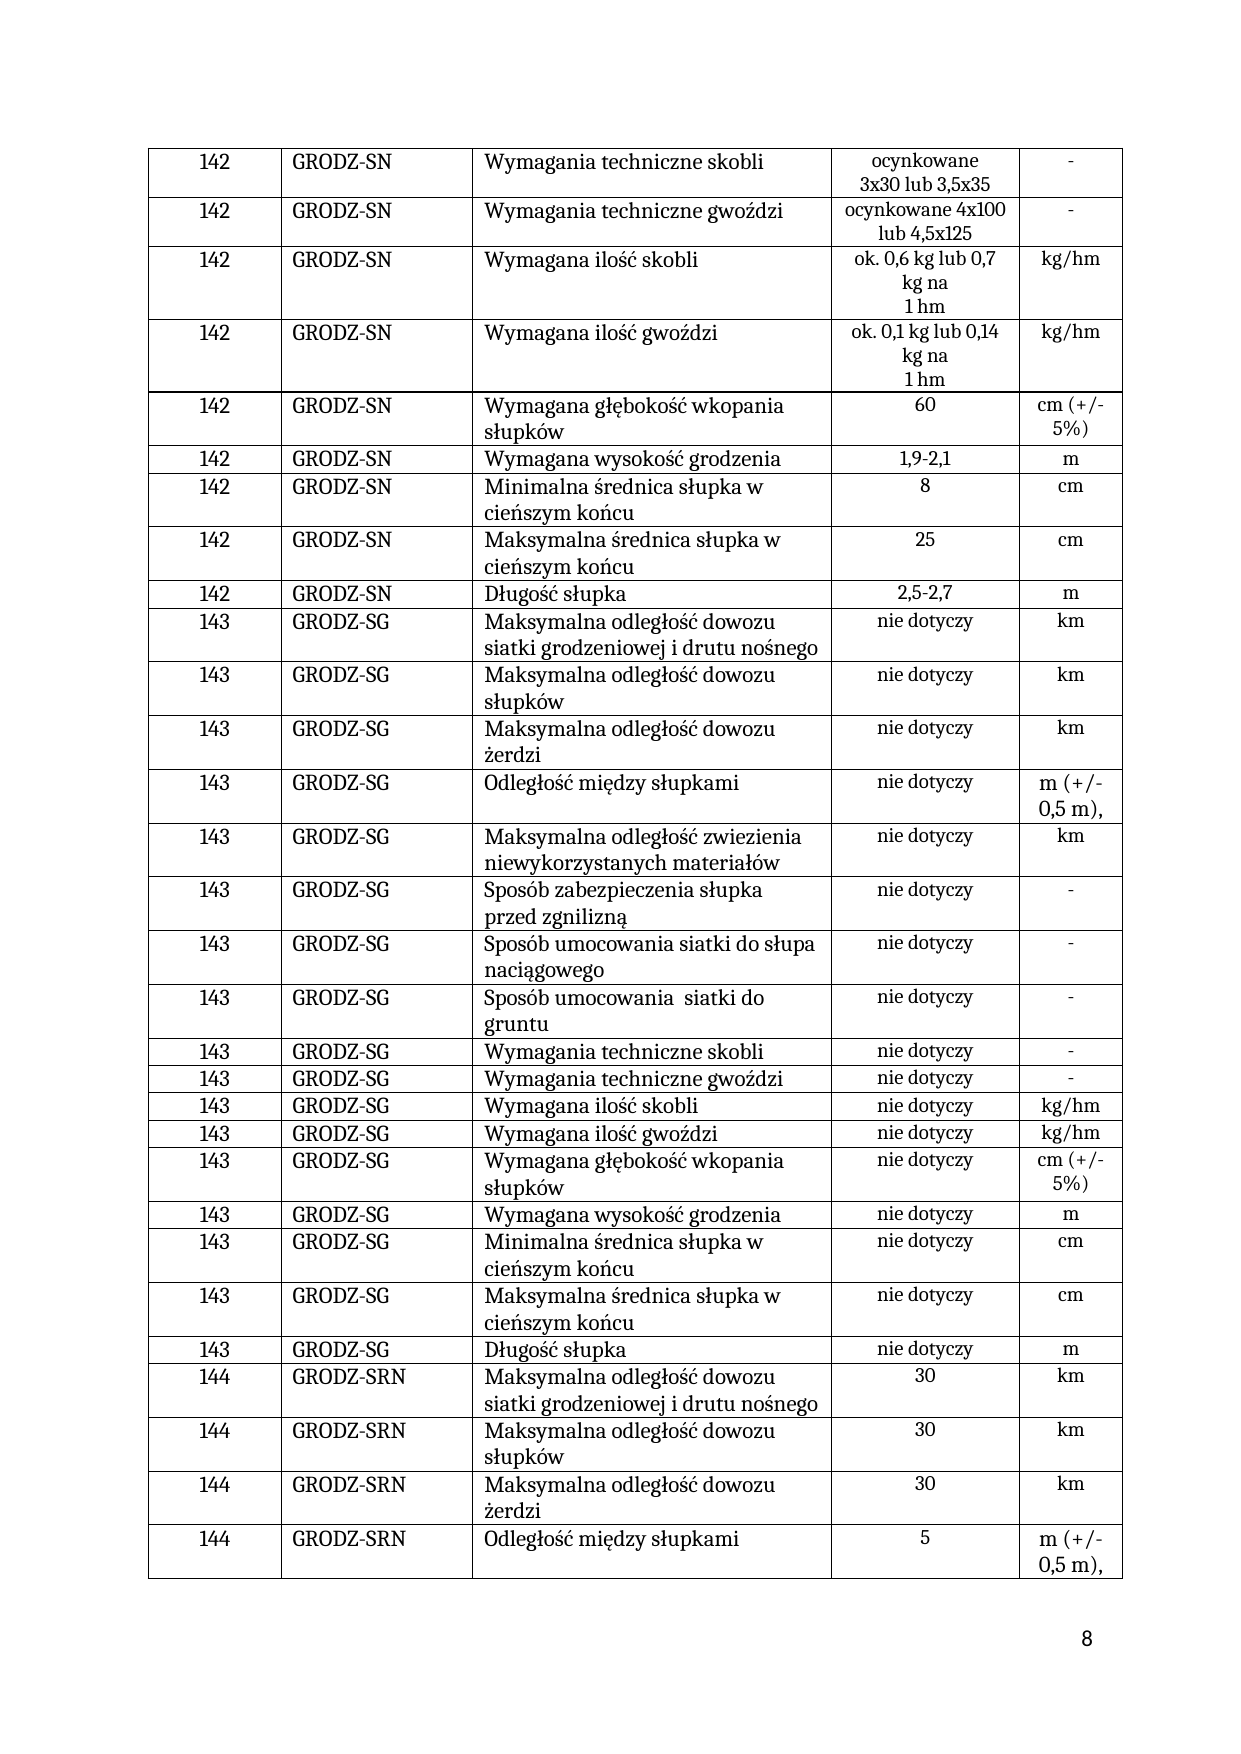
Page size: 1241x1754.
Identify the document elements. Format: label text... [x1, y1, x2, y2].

table_cell 143 [149, 1093, 281, 1119]
table_cell - [1020, 985, 1122, 1037]
table_cell GRODZ-SRN [282, 1364, 472, 1417]
table_cell Minimalna średnica słupka w cieńszym końcu [473, 474, 831, 526]
table_cell cm (+/- 5%) [1020, 393, 1122, 445]
table_cell Sposób umocowania siatki do gruntu [473, 985, 831, 1037]
table_cell 142 [149, 247, 281, 318]
table_cell m [1020, 446, 1122, 472]
table_cell Wymagana głębokość wkopania słupków [473, 1148, 831, 1201]
table_cell cm [1020, 1229, 1122, 1282]
table_cell nie dotyczy [832, 609, 1019, 661]
table_cell nie dotyczy [832, 1202, 1019, 1228]
table_cell Maksymalna odległość dowozu słupków [473, 1418, 831, 1471]
table_cell ok. 0,1 kg lub 0,14 kg na 1 hm [832, 320, 1019, 391]
table_cell 60 [832, 393, 1019, 445]
table_cell Wymagana ilość skobli [473, 247, 831, 318]
table_cell ocynkowane 3x30 lub 3,5x35 [832, 149, 1019, 197]
table_cell m [1020, 1337, 1122, 1363]
table_cell 142 [149, 446, 281, 472]
table_cell Wymagania techniczne gwoździ [473, 198, 831, 246]
table_cell nie dotyczy [832, 1337, 1019, 1363]
table_cell 143 [149, 877, 281, 930]
table_cell 142 [149, 320, 281, 391]
table_cell nie dotyczy [832, 877, 1019, 930]
table_cell GRODZ-SN [282, 247, 472, 318]
table_cell GRODZ-SG [282, 931, 472, 984]
table_cell nie dotyczy [832, 716, 1019, 769]
table_cell nie dotyczy [832, 1093, 1019, 1119]
table_cell m (+/- 0,5 m), [1020, 1525, 1122, 1578]
table_cell 144 [149, 1364, 281, 1417]
table_cell GRODZ-SN [282, 393, 472, 445]
table_cell GRODZ-SN [282, 474, 472, 526]
table_cell Wymagania techniczne skobli [473, 149, 831, 197]
table_cell m [1020, 581, 1122, 607]
table_cell 142 [149, 198, 281, 246]
table_cell 143 [149, 1229, 281, 1282]
table_cell GRODZ-SG [282, 1066, 472, 1092]
table_cell Długość słupka [473, 1337, 831, 1363]
table_cell cm (+/- 5%) [1020, 1148, 1122, 1201]
table_cell GRODZ-SG [282, 1148, 472, 1201]
table_cell - [1020, 198, 1122, 246]
table_cell 30 [832, 1472, 1019, 1524]
table_cell GRODZ-SG [282, 1039, 472, 1065]
table_cell GRODZ-SG [282, 1093, 472, 1119]
table_cell 143 [149, 1148, 281, 1201]
table_cell 5 [832, 1525, 1019, 1578]
table_cell Wymagania techniczne gwoździ [473, 1066, 831, 1092]
table_cell km [1020, 1418, 1122, 1471]
table_cell - [1020, 1039, 1122, 1065]
table_cell 1,9-2,1 [832, 446, 1019, 472]
table_cell 144 [149, 1525, 281, 1578]
table_cell GRODZ-SN [282, 446, 472, 472]
table_cell Sposób umocowania siatki do słupa naciągowego [473, 931, 831, 984]
table_cell nie dotyczy [832, 1229, 1019, 1282]
table_cell GRODZ-SG [282, 1121, 472, 1147]
table_cell 144 [149, 1418, 281, 1471]
table_cell cm [1020, 474, 1122, 526]
table_cell kg/hm [1020, 247, 1122, 318]
table_cell nie dotyczy [832, 1066, 1019, 1092]
table_cell km [1020, 1472, 1122, 1524]
table_cell kg/hm [1020, 320, 1122, 391]
table_cell Wymagana ilość gwoździ [473, 1121, 831, 1147]
table_cell Maksymalna odległość dowozu siatki grodzeniowej i drutu nośnego [473, 1364, 831, 1417]
table_cell - [1020, 877, 1122, 930]
table_cell Odległość między słupkami [473, 1525, 831, 1578]
table_cell Wymagana ilość gwoździ [473, 320, 831, 391]
table_cell GRODZ-SN [282, 527, 472, 580]
table_cell Maksymalna odległość zwiezienia niewykorzystanych materiałów [473, 824, 831, 876]
table_cell km [1020, 662, 1122, 715]
table_cell Maksymalna średnica słupka w cieńszym końcu [473, 527, 831, 580]
table_cell GRODZ-SG [282, 1337, 472, 1363]
table_cell nie dotyczy [832, 1283, 1019, 1336]
table_cell 143 [149, 1039, 281, 1065]
table_cell Sposób zabezpieczenia słupka przed zgnilizną [473, 877, 831, 930]
table_cell nie dotyczy [832, 1148, 1019, 1201]
table_cell GRODZ-SG [282, 877, 472, 930]
table_cell GRODZ-SRN [282, 1472, 472, 1524]
table_cell 143 [149, 1202, 281, 1228]
table_cell 143 [149, 931, 281, 984]
table_cell ocynkowane 4x100 lub 4,5x125 [832, 198, 1019, 246]
table_cell Wymagana ilość skobli [473, 1093, 831, 1119]
table_cell Maksymalna odległość dowozu słupków [473, 662, 831, 715]
table_cell GRODZ-SG [282, 985, 472, 1037]
table_cell 30 [832, 1418, 1019, 1471]
table_cell GRODZ-SG [282, 716, 472, 769]
table_cell 30 [832, 1364, 1019, 1417]
table_cell 142 [149, 527, 281, 580]
table_cell m [1020, 1202, 1122, 1228]
table_cell km [1020, 716, 1122, 769]
table_cell Wymagania techniczne skobli [473, 1039, 831, 1065]
table_cell Wymagana wysokość grodzenia [473, 446, 831, 472]
table_cell 142 [149, 149, 281, 197]
table_cell km [1020, 609, 1122, 661]
table_cell 143 [149, 1066, 281, 1092]
table_cell GRODZ-SG [282, 1202, 472, 1228]
table_cell km [1020, 1364, 1122, 1417]
table_cell Maksymalna odległość dowozu żerdzi [473, 1472, 831, 1524]
table_cell nie dotyczy [832, 1039, 1019, 1065]
table_cell 143 [149, 716, 281, 769]
table_cell - [1020, 931, 1122, 984]
table_cell nie dotyczy [832, 1121, 1019, 1147]
table_cell 143 [149, 1121, 281, 1147]
table_cell Minimalna średnica słupka w cieńszym końcu [473, 1229, 831, 1282]
table_cell - [1020, 149, 1122, 197]
table_cell GRODZ-SG [282, 824, 472, 876]
table_cell GRODZ-SG [282, 609, 472, 661]
table_cell nie dotyczy [832, 931, 1019, 984]
table_cell GRODZ-SN [282, 581, 472, 607]
table_cell 25 [832, 527, 1019, 580]
table_cell nie dotyczy [832, 824, 1019, 876]
table_cell Wymagana wysokość grodzenia [473, 1202, 831, 1228]
table_cell GRODZ-SRN [282, 1418, 472, 1471]
table_cell 2,5-2,7 [832, 581, 1019, 607]
table_cell GRODZ-SG [282, 1229, 472, 1282]
table_cell Wymagana głębokość wkopania słupków [473, 393, 831, 445]
table_cell 143 [149, 1337, 281, 1363]
table_cell 143 [149, 824, 281, 876]
table_cell cm [1020, 527, 1122, 580]
table_cell nie dotyczy [832, 770, 1019, 822]
table_cell 143 [149, 985, 281, 1037]
table_cell Maksymalna odległość dowozu siatki grodzeniowej i drutu nośnego [473, 609, 831, 661]
table_cell GRODZ-SG [282, 770, 472, 822]
table_cell 142 [149, 474, 281, 526]
table_cell 142 [149, 581, 281, 607]
table_cell m (+/- 0,5 m), [1020, 770, 1122, 822]
table_cell GRODZ-SRN [282, 1525, 472, 1578]
table_cell Długość słupka [473, 581, 831, 607]
table_cell 143 [149, 1283, 281, 1336]
table_cell kg/hm [1020, 1093, 1122, 1119]
table_cell 8 [832, 474, 1019, 526]
table_cell Odległość między słupkami [473, 770, 831, 822]
table_cell - [1020, 1066, 1122, 1092]
table_cell GRODZ-SN [282, 320, 472, 391]
table_cell GRODZ-SN [282, 149, 472, 197]
table_cell km [1020, 824, 1122, 876]
table_cell cm [1020, 1283, 1122, 1336]
table_cell Maksymalna odległość dowozu żerdzi [473, 716, 831, 769]
table_cell GRODZ-SG [282, 662, 472, 715]
table_cell 143 [149, 662, 281, 715]
table_cell kg/hm [1020, 1121, 1122, 1147]
table_cell 144 [149, 1472, 281, 1524]
table_cell 143 [149, 770, 281, 822]
table_cell GRODZ-SN [282, 198, 472, 246]
table_cell nie dotyczy [832, 662, 1019, 715]
table_cell GRODZ-SG [282, 1283, 472, 1336]
table_cell 142 [149, 393, 281, 445]
table_cell 143 [149, 609, 281, 661]
table_cell nie dotyczy [832, 985, 1019, 1037]
table_cell ok. 0,6 kg lub 0,7 kg na 1 hm [832, 247, 1019, 318]
table_cell Maksymalna średnica słupka w cieńszym końcu [473, 1283, 831, 1336]
